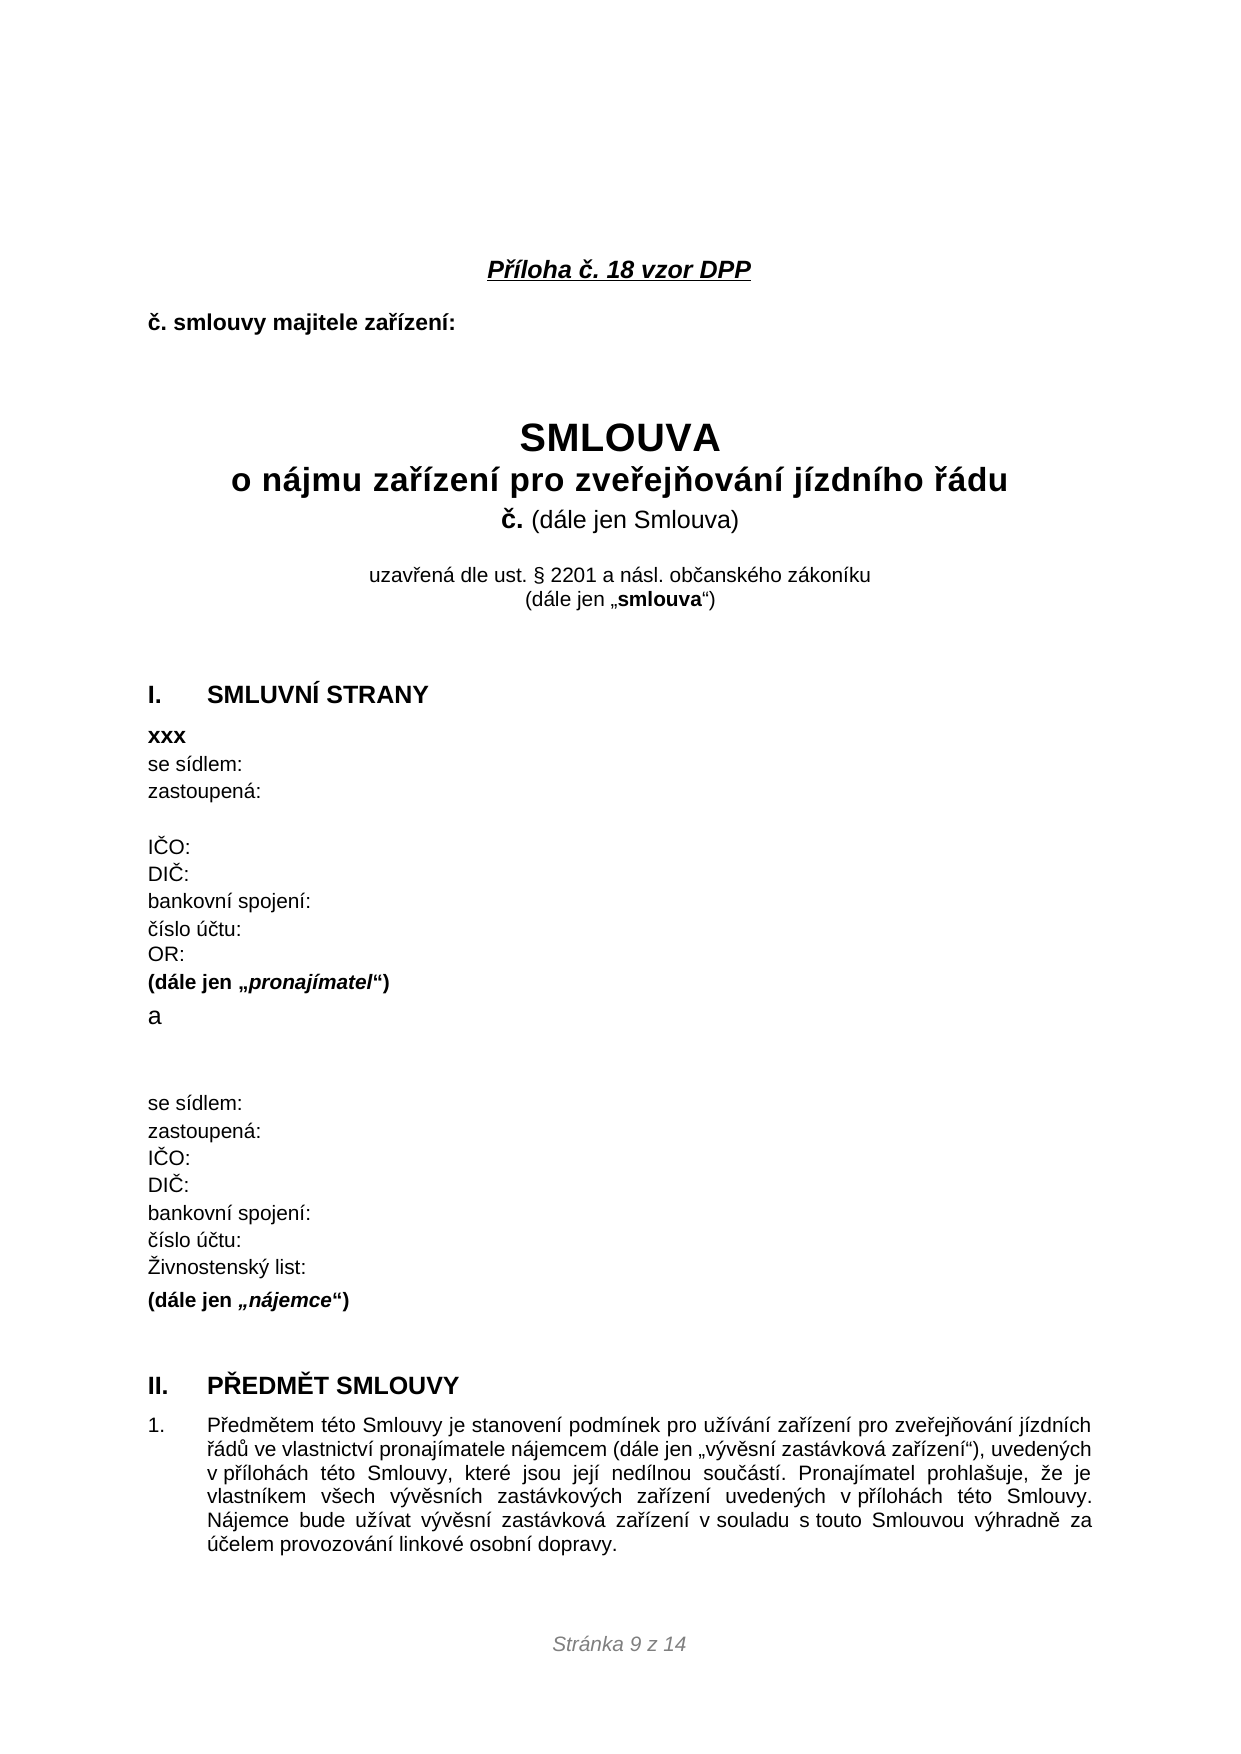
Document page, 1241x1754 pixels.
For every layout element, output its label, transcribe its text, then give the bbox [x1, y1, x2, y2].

text Příloha č. 18 vzor DPP [148, 255, 1092, 284]
text IČO: [148, 1144, 1092, 1171]
text DIČ: [148, 1171, 1092, 1198]
text bankovní spojení: [148, 1198, 1092, 1225]
text II. PŘEDMĚT SMLOUVY [148, 1371, 1092, 1400]
text zastoupená: [148, 777, 1092, 804]
text se sídlem: [148, 750, 1092, 777]
text xxx [148, 722, 1092, 748]
subtitle SMLOUVA [148, 414, 1092, 460]
text č. (dále jen Smlouva) [148, 503, 1092, 534]
text a [148, 1001, 1092, 1029]
text OR: [148, 941, 1092, 965]
text Živnostenský list: [148, 1252, 1092, 1279]
text číslo účtu: [148, 1225, 1092, 1252]
text číslo účtu: [148, 914, 1092, 941]
text IČO: [148, 833, 1092, 860]
subtitle I. SMLUVNÍ STRANY [148, 681, 1092, 709]
text se sídlem: [148, 1091, 1092, 1115]
text (dále jen „nájemce“) [148, 1286, 1092, 1313]
text č. smlouvy majitele zařízení: [148, 309, 1092, 335]
text (dále jen „smlouva“) [148, 587, 1092, 611]
text uzavřená dle ust. § 2201 a násl. občanského zákoníku [148, 563, 1092, 587]
text zastoupená: [148, 1117, 1092, 1144]
text (dále jen „pronajímatel“) [148, 967, 1092, 994]
list Předmětem této Smlouvy je stanovení podmínek pro užívání zařízení pro zveřejňování jízdních řádů ve vlastnictví pronajímatele nájemcem (dále jen „vývěsní zastávková zařízení“), uvedených v přílohách této Smlouvy, které jsou její nedílnou součástí. Pronajímatel prohlašuje, že je vlastníkem všech vývěsních zastávkových zařízení uvedených v přílohách této Smlouvy. Nájemce bude užívat vývěsní zastávková zařízení v souladu s touto Smlouvou výhradně za účelem provozování linkové osobní dopravy. [148, 1412, 1092, 1556]
text bankovní spojení: [148, 887, 1092, 914]
text DIČ: [148, 860, 1092, 887]
subtitle o nájmu zařízení pro zveřejňování jízdního řádu [148, 460, 1092, 498]
